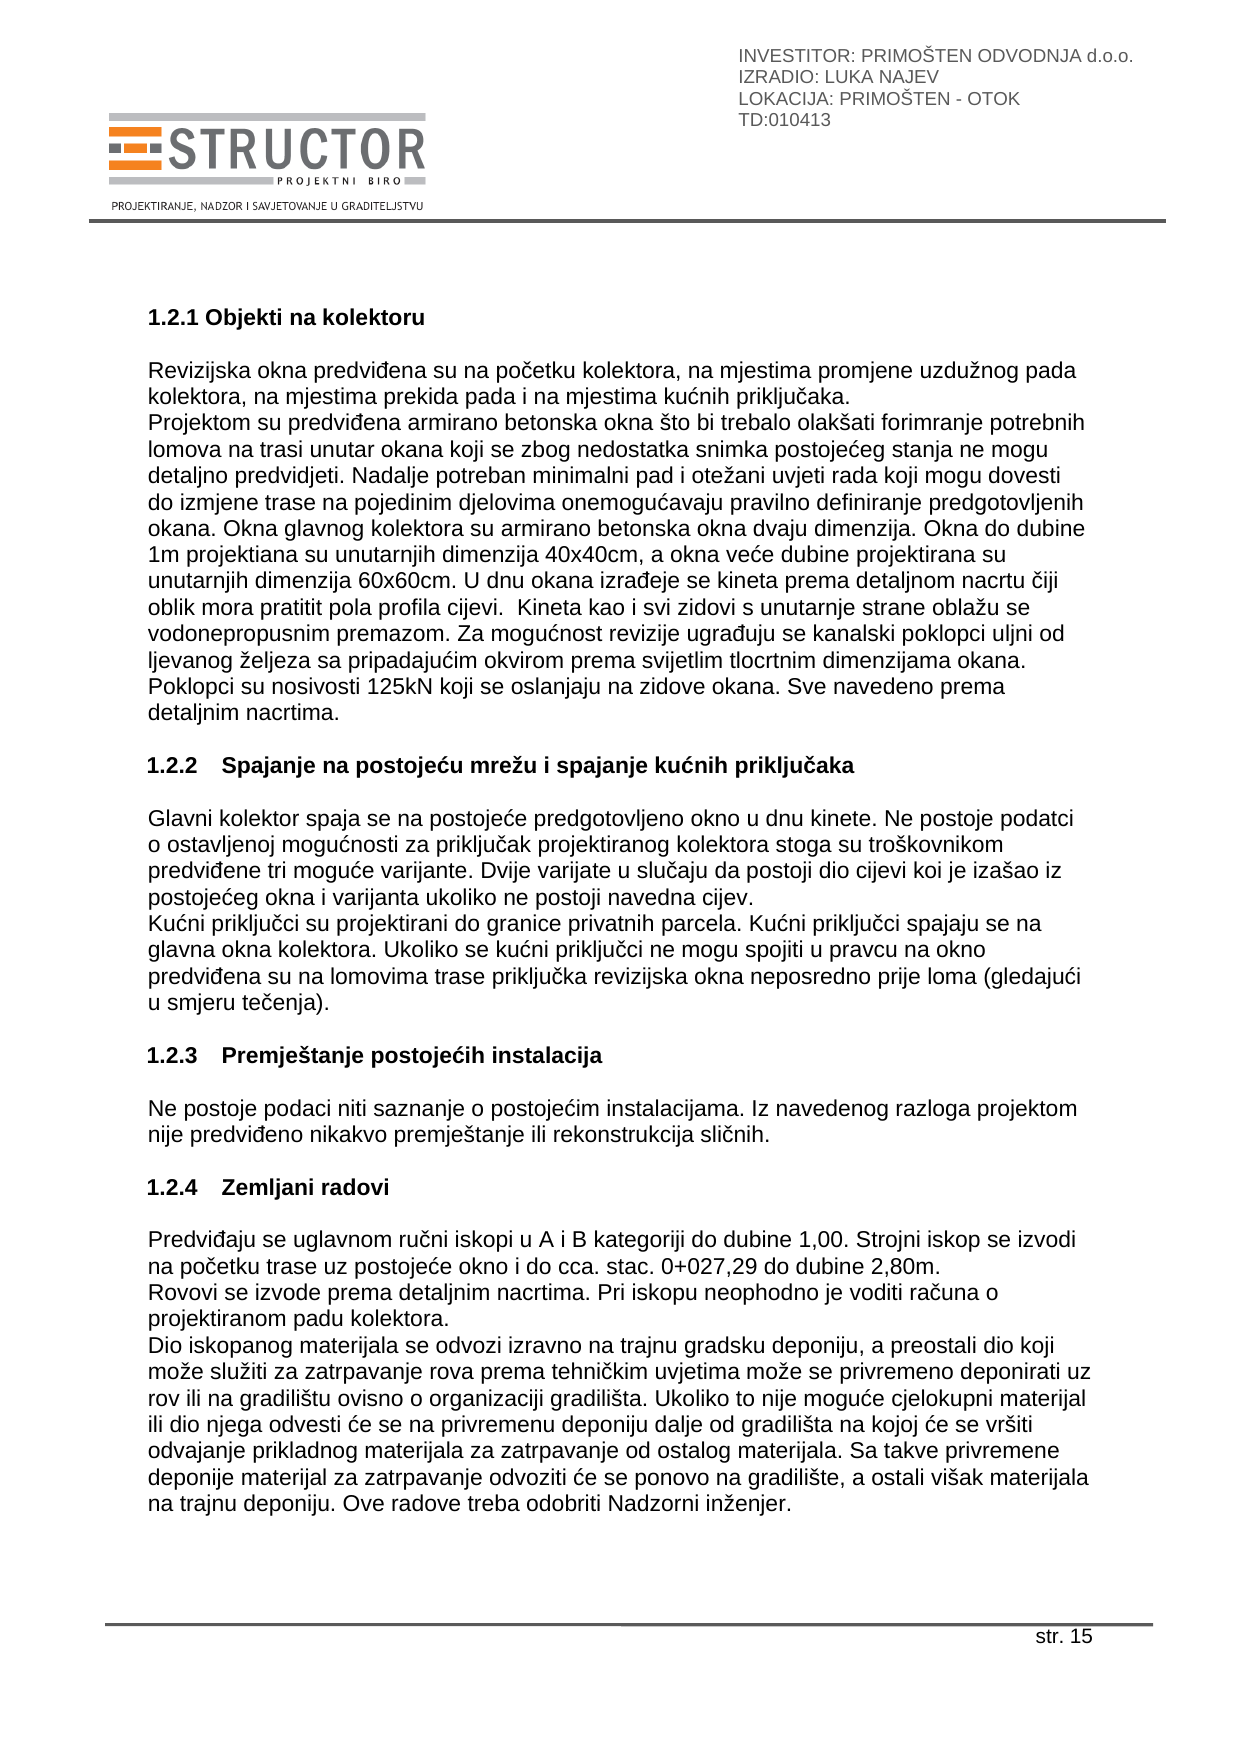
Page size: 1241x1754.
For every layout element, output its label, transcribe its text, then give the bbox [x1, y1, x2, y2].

text Dio iskopanog materijala se odvozi izravno na trajnu gradsku deponiju, a preostali dio koji može služiti za zatrpavanje rova prema tehničkim uvjetima može se privremeno deponirati uz rov ili na gradilištu ovisno o organizaciji gradilišta. Ukoliko to nije moguće cjelokupni materijal ili dio njega odvesti će se na privremenu deponiju dalje od gradilišta na kojoj će se vršiti odvajanje prikladnog materijala za zatrpavanje od ostalog materijala. Sa takve privremene deponije materijal za zatrpavanje odvoziti će se ponovo na gradilište, a ostali višak materijala na trajnu deponiju. Ove radove treba odobriti Nadzorni inženjer. [148, 1332, 1093, 1516]
text Ne postoje podaci niti saznanje o postojećim instalacijama. Iz navedenog razloga projektom nije predviđeno nikakvo premještanje ili rekonstrukcija sličnih. [148, 1094, 1093, 1147]
list Zemljani radovi [146, 1174, 1093, 1200]
text Projektom su predviđena armirano betonska okna što bi trebalo olakšati forimranje potrebnih lomova na trasi unutar okana koji se zbog nedostatka snimka postojećeg stanja ne mogu detaljno predvidjeti. Nadalje potreban minimalni pad i otežani uvjeti rada koji mogu dovesti do izmjene trase na pojedinim djelovima onemogućavaju pravilno definiranje predgotovljenih okana. Okna glavnog kolektora su armirano betonska okna dvaju dimenzija. Okna do dubine 1m projektiana su unutarnjih dimenzija 40x40cm, a okna veće dubine projektirana su unutarnjih dimenzija 60x60cm. U dnu okana izrađeje se kineta prema detaljnom nacrtu čiji oblik mora pratitit pola profila cijevi. Kineta kao i svi zidovi s unutarnje strane oblažu se vodonepropusnim premazom. Za mogućnost revizije ugrađuju se kanalski poklopci uljni od ljevanog željeza sa pripadajućim okvirom prema svijetlim tlocrtnim dimenzijama okana. Poklopci su nosivosti 125kN koji se oslanjaju na zidove okana. Sve navedeno prema detaljnim nacrtima. [148, 409, 1093, 726]
text Glavni kolektor spaja se na postojeće predgotovljeno okno u dnu kinete. Ne postoje podatci o ostavljenoj mogućnosti za priključak projektiranog kolektora stoga su troškovnikom predviđene tri moguće varijante. Dvije varijate u slučaju da postoji dio cijevi koi je izašao iz postojećeg okna i varijanta ukoliko ne postoji navedna cijev. [148, 805, 1093, 910]
list Premještanje postojećih instalacija [146, 1042, 1093, 1068]
text Rovovi se izvode prema detaljnim nacrtima. Pri iskopu neophodno je voditi računa o projektiranom padu kolektora. [148, 1279, 1093, 1332]
list Spajanje na postojeću mrežu i spajanje kućnih priključaka [146, 752, 1093, 778]
text Predviđaju se uglavnom ručni iskopi u A i B kategoriji do dubine 1,00. Strojni iskop se izvodi na početku trase uz postojeće okno i do cca. stac. 0+027,29 do dubine 2,80m. [148, 1226, 1093, 1279]
text 1.2.1 Objekti na kolektoru [148, 304, 1093, 330]
text Kućni priključci su projektirani do granice privatnih parcela. Kućni priključci spajaju se na glavna okna kolektora. Ukoliko se kućni priključci ne mogu spojiti u pravcu na okno predviđena su na lomovima trase priključka revizijska okna neposredno prije loma (gledajući u smjeru tečenja). [148, 910, 1093, 1016]
text Revizijska okna predviđena su na početku kolektora, na mjestima promjene uzdužnog pada kolektora, na mjestima prekida pada i na mjestima kućnih priključaka. [148, 357, 1093, 409]
